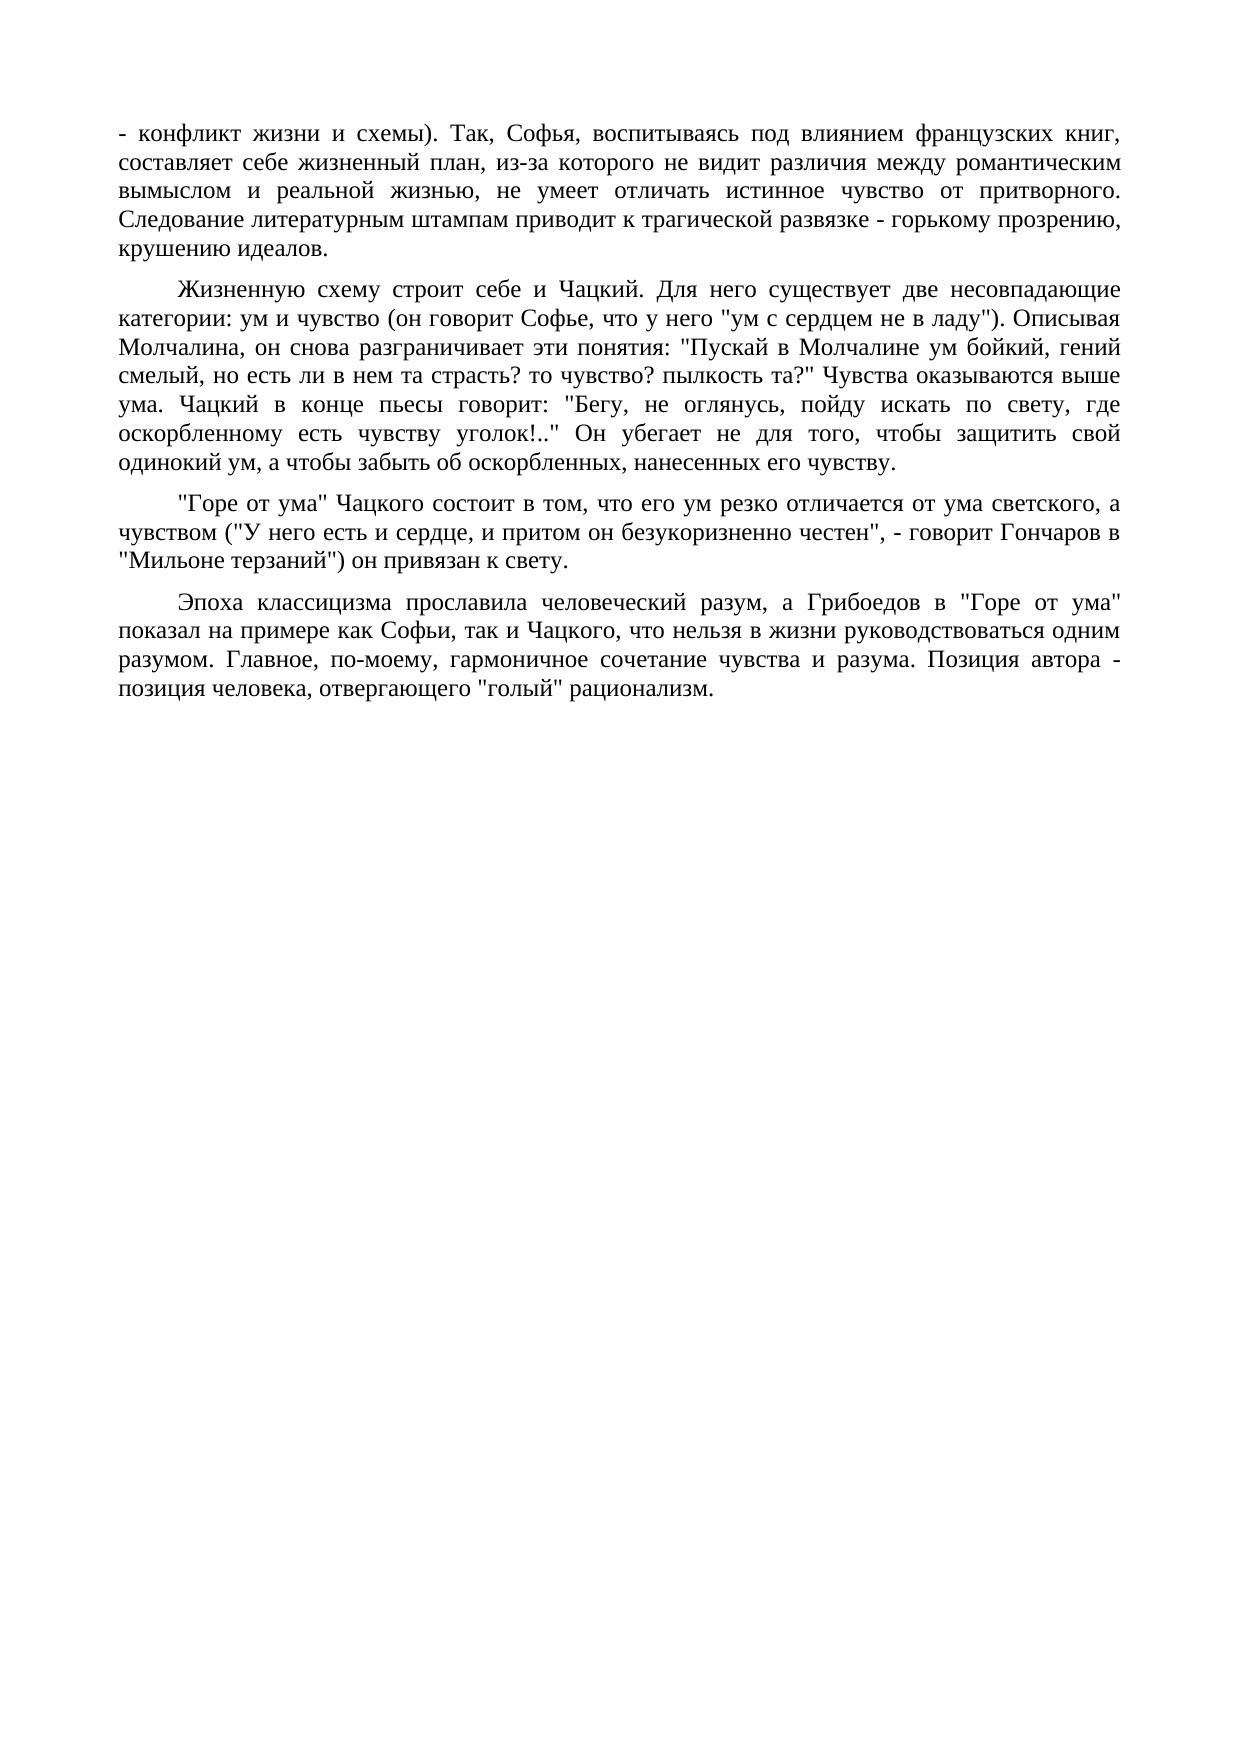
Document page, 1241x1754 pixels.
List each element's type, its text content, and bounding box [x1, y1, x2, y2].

text Жизненную схему строит себе и Чацкий. Для него существует две несовпадающие категории: ум и чувство (он говорит Софье, что у него "ум с сердцем не в ладу"). Описывая Молчалина, он снова разграничивает эти понятия: "Пускай в Молчалине ум бойкий, гений смелый, но есть ли в нем та страсть? то чувство? пылкость та?" Чувства оказываются выше ума. Чацкий в конце пьесы говорит: "Бегу, не оглянусь, пойду искать по свету, где оскорбленному есть чувству уголок!.." Он убегает не для того, чтобы защитить свой одинокий ум, а чтобы забыть об оскорбленных, нанесенных его чувству. [118, 274, 1122, 476]
text "Горе от ума" Чацкого состоит в том, что его ум резко отличается от ума светского, а чувством ("У него есть и сердце, и притом он безукоризненно честен", - говорит Гончаров в "Мильоне терзаний") он привязан к свету. [118, 488, 1122, 574]
text Эпоха классицизма прославила человеческий разум, а Грибоедов в "Горе от ума" показал на примере как Софьи, так и Чацкого, что нельзя в жизни руководствоваться одним разумом. Главное, по-моему, гармоничное сочетание чувства и разума. Позиция автора - позиция человека, отвергающего "голый" рационализм. [118, 587, 1122, 702]
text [118, 118, 1122, 262]
